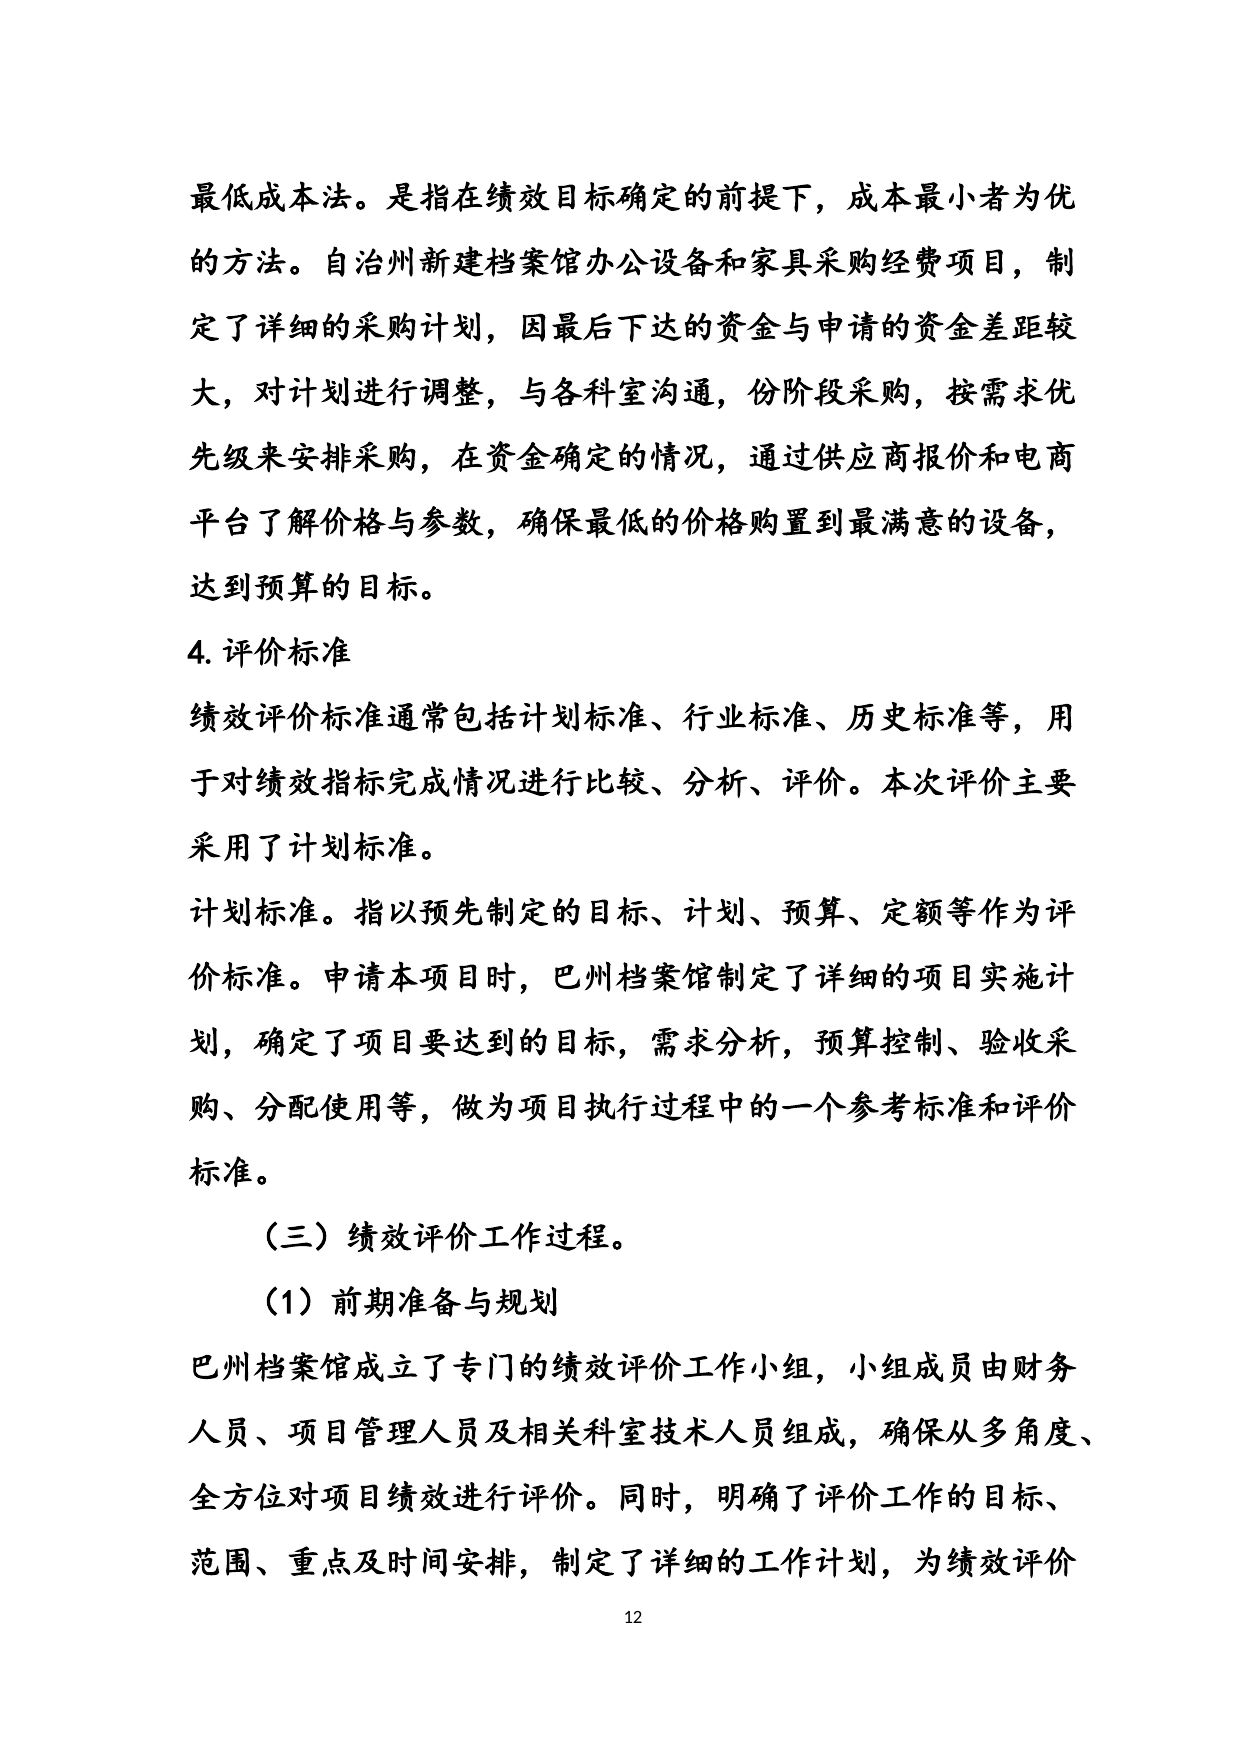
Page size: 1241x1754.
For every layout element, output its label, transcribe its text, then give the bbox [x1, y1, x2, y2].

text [187, 162, 1078, 1202]
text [187, 1267, 1078, 1592]
text （三）绩效评价工作过程。 [187, 1202, 1078, 1267]
